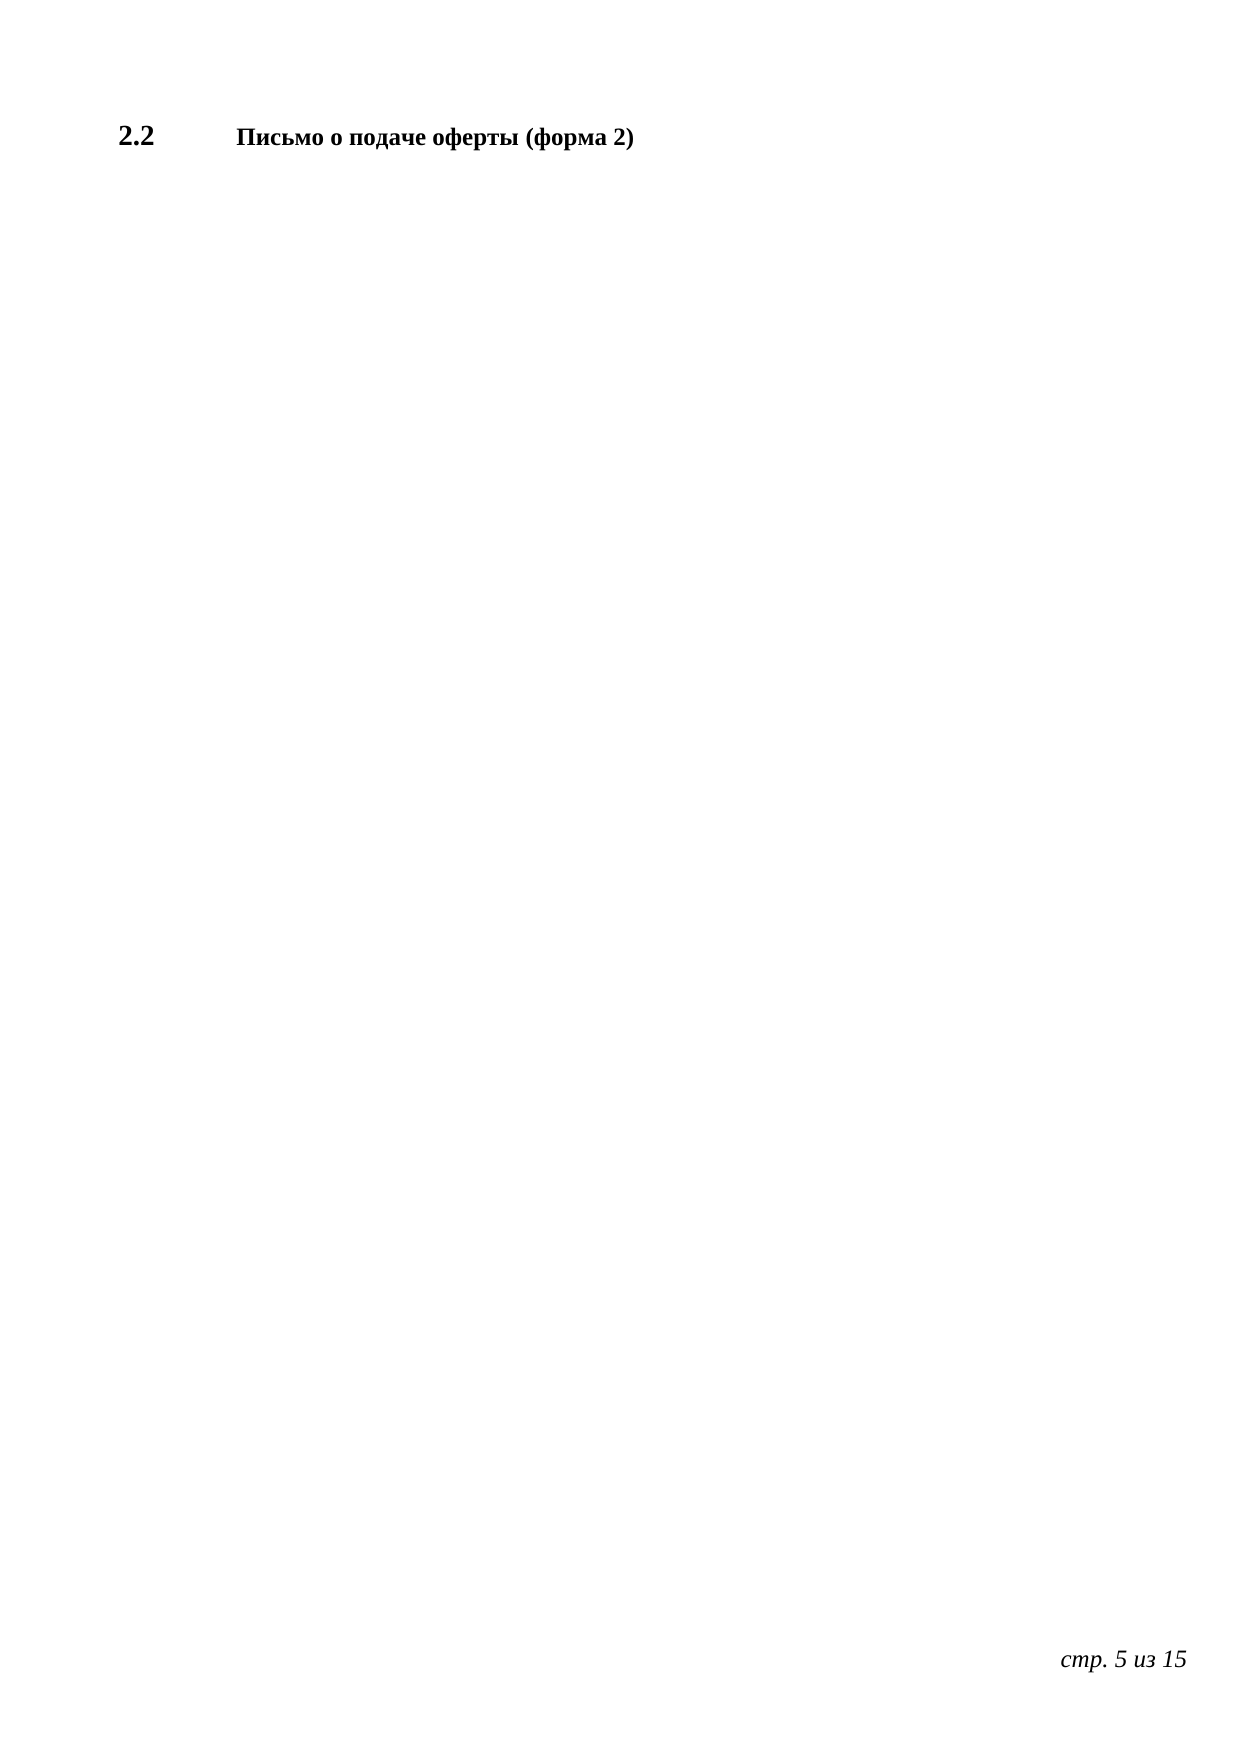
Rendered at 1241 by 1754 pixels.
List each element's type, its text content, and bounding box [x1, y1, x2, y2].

subtitle Письмо о подаче оферты (форма 2) [118, 118, 1181, 152]
